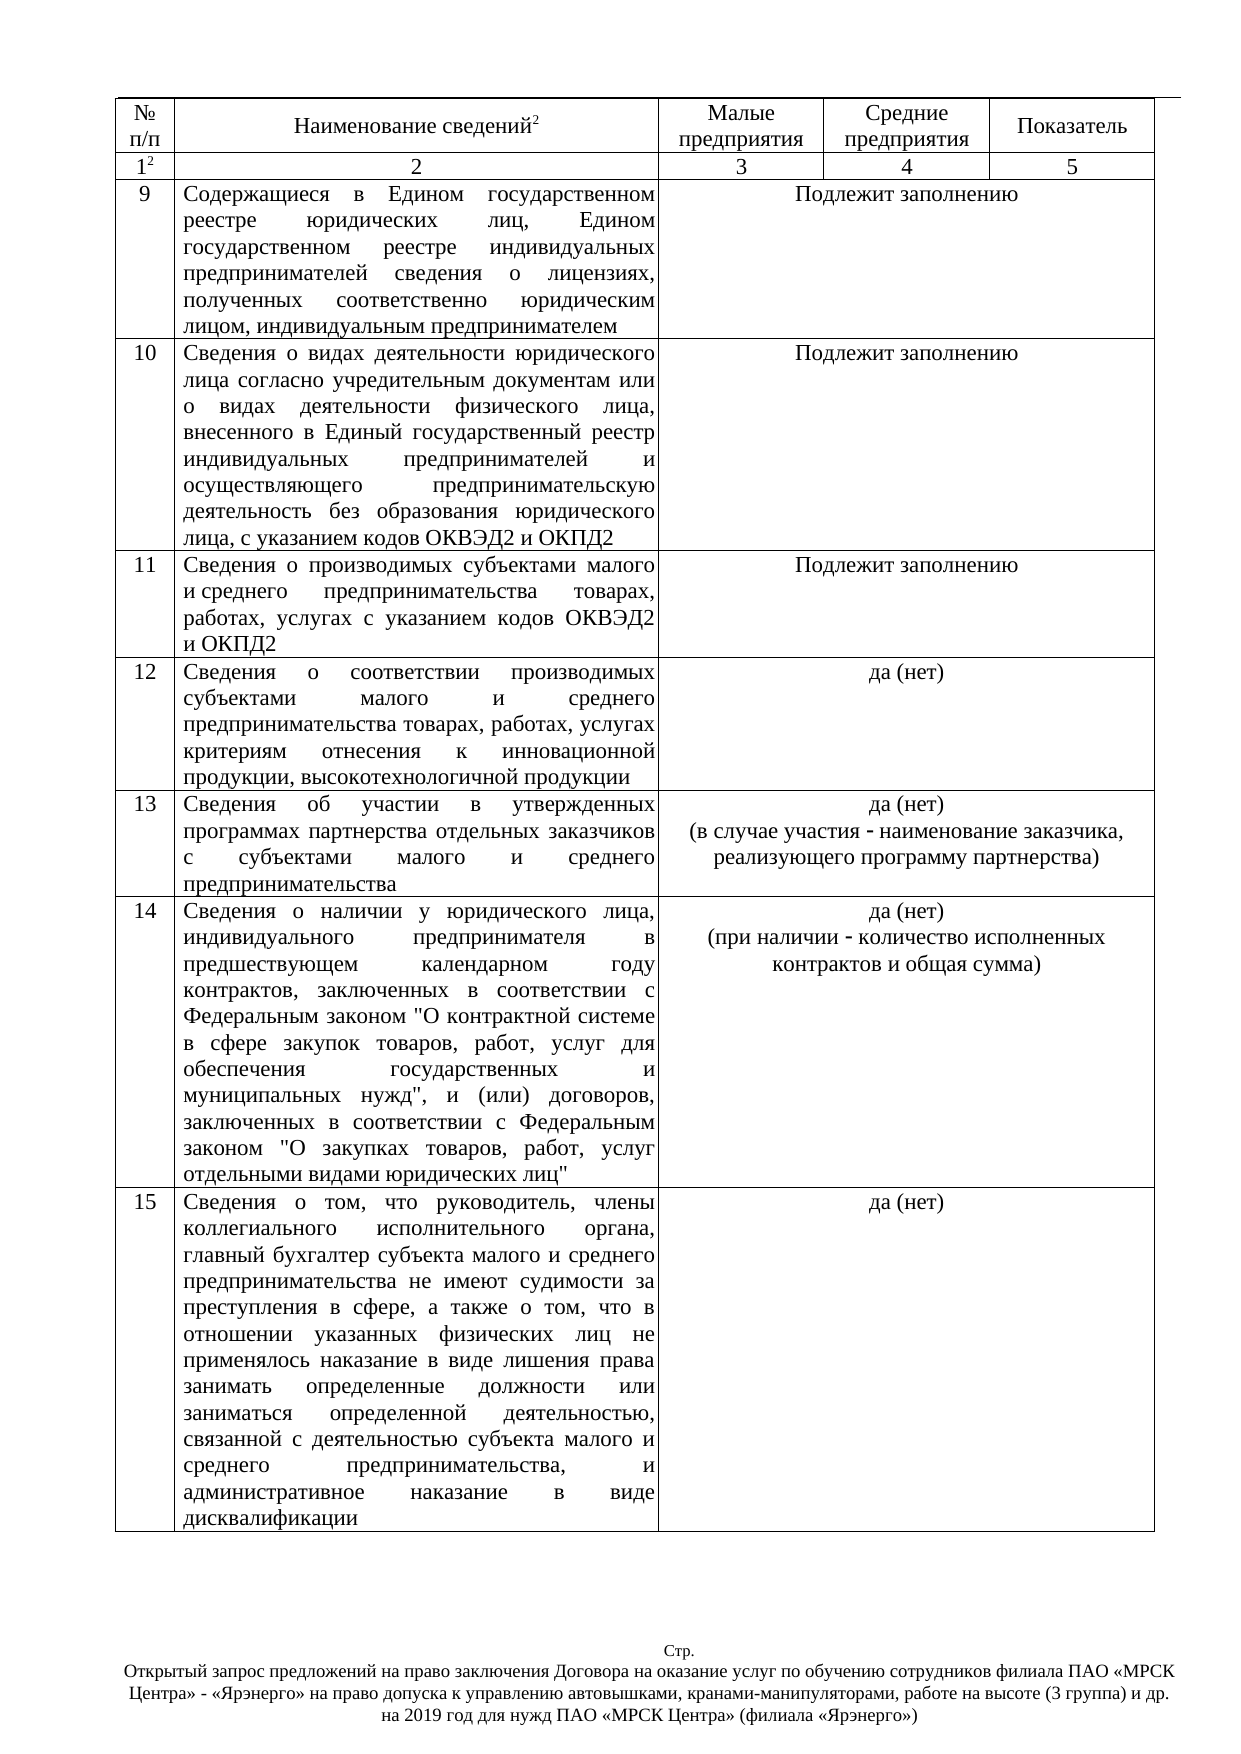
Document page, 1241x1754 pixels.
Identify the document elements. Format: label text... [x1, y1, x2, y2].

table_header Малые предприятия [659, 99, 823, 152]
table_cell да (нет) [659, 1188, 1154, 1531]
table_cell 3 [659, 153, 823, 179]
table_cell да (нет) [659, 658, 1154, 789]
table_cell 10 [116, 339, 174, 550]
table_header № п/п [116, 99, 174, 152]
table_cell Сведения о видах деятельности юридического лица согласно учредительным документам или о видах деятельности физического лица, внесенного в Единый государственный реестр индивидуальных предпринимателей и осуществляющего предпринимательскую деятельность без образования юридического лица, с указанием кодов ОКВЭД2 и ОКПД2 [175, 339, 658, 550]
table_cell Сведения о том, что руководитель, члены коллегиального исполнительного органа, главный бухгалтер субъекта малого и среднего предпринимательства не имеют судимости за преступления в сфере, а также о том, что в отношении указанных физических лиц не применялось наказание в виде лишения права занимать определенные должности или заниматься определенной деятельностью, связанной с деятельностью субъекта малого и среднего предпринимательства, и административное наказание в виде дисквалификации [175, 1188, 658, 1531]
table_header Средние предприятия [824, 99, 989, 152]
table_cell 12 [116, 658, 174, 789]
table_header Показатель [990, 99, 1154, 152]
table_cell Подлежит заполнению [659, 551, 1154, 657]
table_cell 2 [175, 153, 658, 179]
table_cell 12 [116, 153, 174, 179]
table_cell 9 [116, 180, 174, 338]
table_cell Сведения о наличии у юридического лица, индивидуального предпринимателя в предшествующем календарном году контрактов, заключенных в соответствии с Федеральным законом "О контрактной системе в сфере закупок товаров, работ, услуг для обеспечения государственных и муниципальных нужд", и (или) договоров, заключенных в соответствии с Федеральным законом "О закупках товаров, работ, услуг отдельными видами юридических лиц" [175, 897, 658, 1187]
table_cell Сведения о соответствии производимых субъектами малого и среднего предпринимательства товарах, работах, услугах критериям отнесения к инновационной продукции, высокотехнологичной продукции [175, 658, 658, 789]
table_cell Подлежит заполнению [659, 180, 1154, 338]
table_cell Сведения о производимых субъектами малого и среднего предпринимательства товарах, работах, услугах с указанием кодов ОКВЭД2 и ОКПД2 [175, 551, 658, 657]
table_cell 11 [116, 551, 174, 657]
table_cell 5 [990, 153, 1154, 179]
table_cell 4 [824, 153, 989, 179]
table_cell 14 [116, 897, 174, 1187]
table_header Наименование сведений2 [175, 99, 658, 152]
table_cell 13 [116, 791, 174, 896]
table_cell Сведения об участии в утвержденных программах партнерства отдельных заказчиков с субъектами малого и среднего предпринимательства [175, 791, 658, 896]
table_cell Содержащиеся в Едином государственном реестре юридических лиц, Едином государственном реестре индивидуальных предпринимателей сведения о лицензиях, полученных соответственно юридическим лицом, индивидуальным предпринимателем [175, 180, 658, 338]
table_cell Подлежит заполнению [659, 339, 1154, 550]
table_cell 15 [116, 1188, 174, 1531]
table_cell да (нет) (в случае участия наименование заказчика, реализующего программу партнерства) [659, 791, 1154, 896]
table_cell да (нет) (при наличии количество исполненных контрактов и общая сумма) [659, 897, 1154, 1187]
